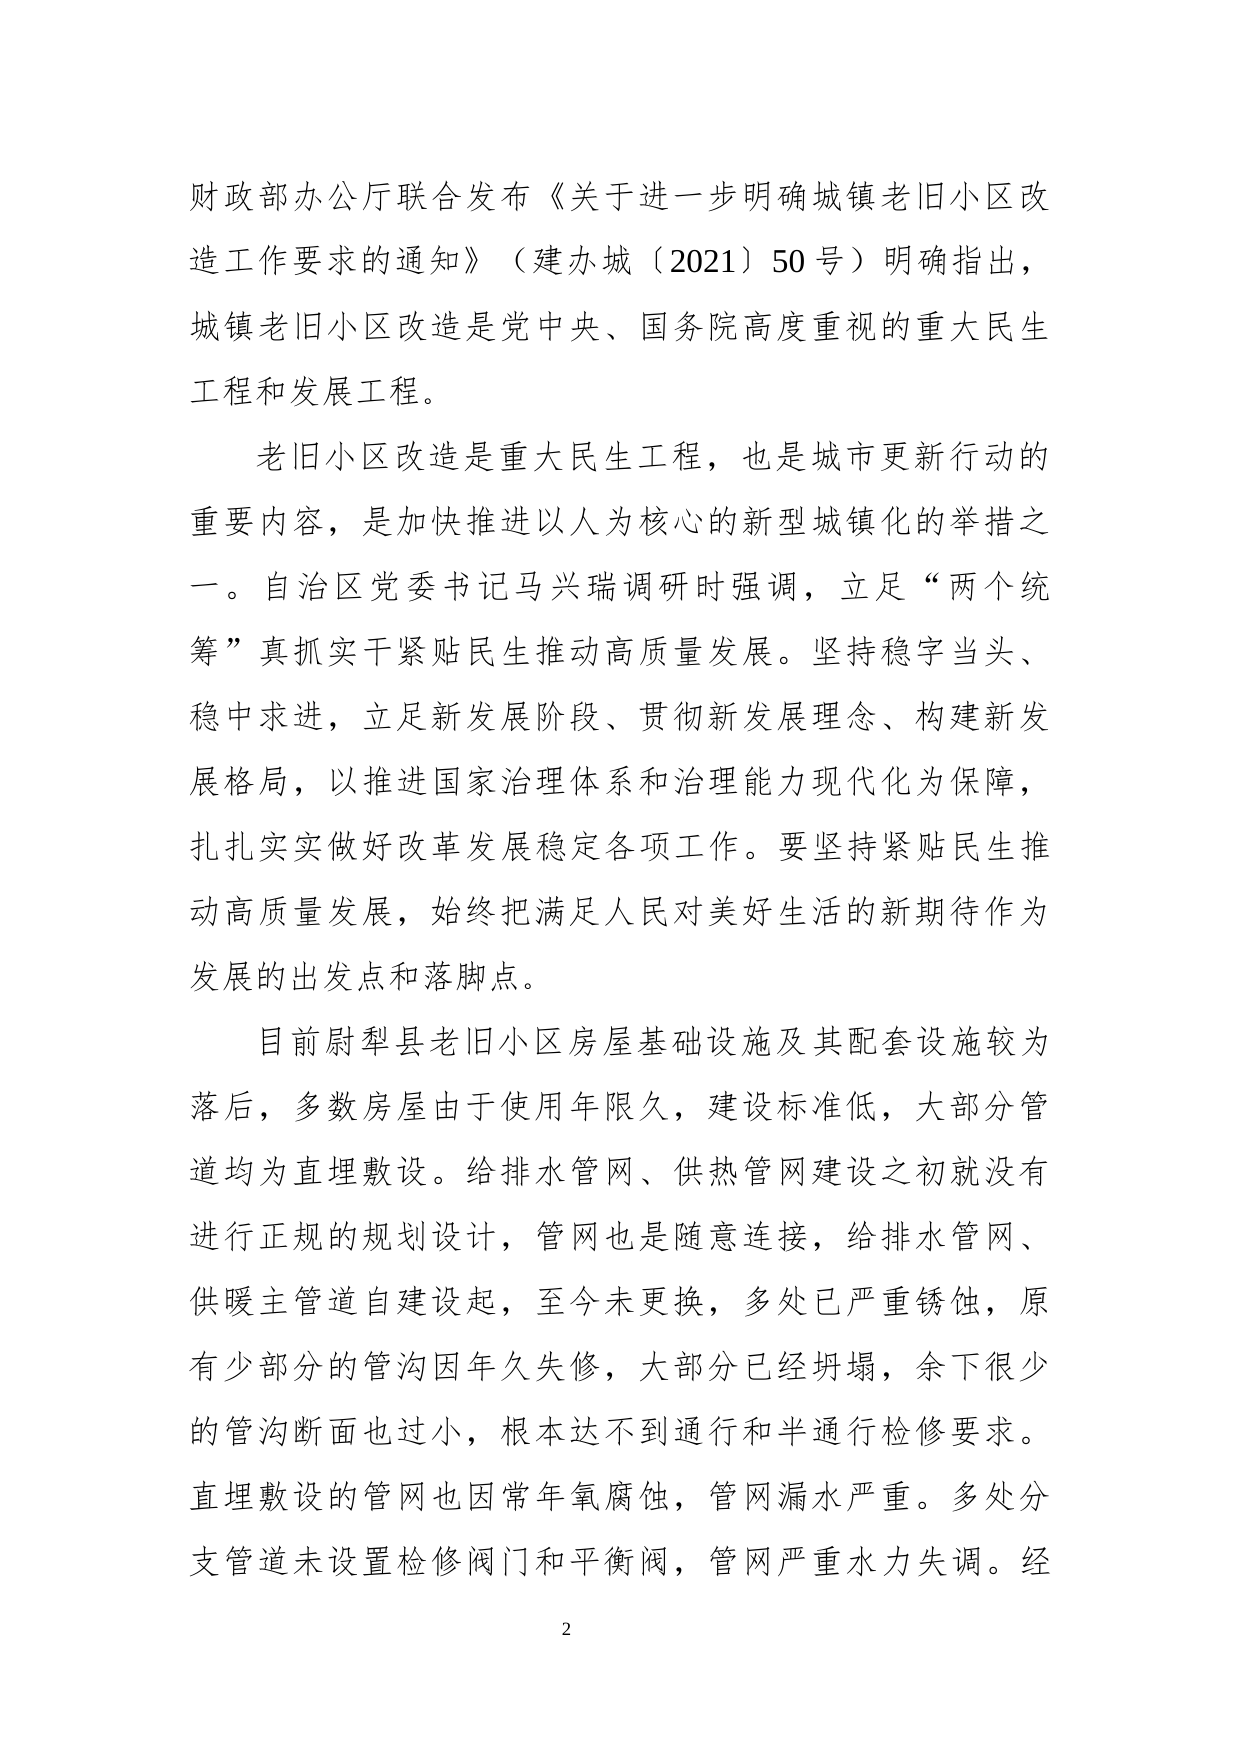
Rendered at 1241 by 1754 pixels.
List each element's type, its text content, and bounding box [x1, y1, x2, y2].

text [187, 162, 1053, 422]
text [187, 1007, 1053, 1592]
text 老旧小区改造是重大民生工程，也是城市更新行动的重要内容，是加快推进以人为核心的新型城镇化的举措之一。自治区党委书记马兴瑞调研时强调，立足“两个统筹”真抓实干紧贴民生推动高质量发展。坚持稳字当头、稳中求进，立足新发展阶段、贯彻新发展理念、构建新发展格局，以推进国家治理体系和治理能力现代化为保障，扎扎实实做好改革发展稳定各项工作。要坚持紧贴民生推动高质量发展，始终把满足人民对美好生活的新期待作为发展的出发点和落脚点。 [187, 422, 1053, 1007]
